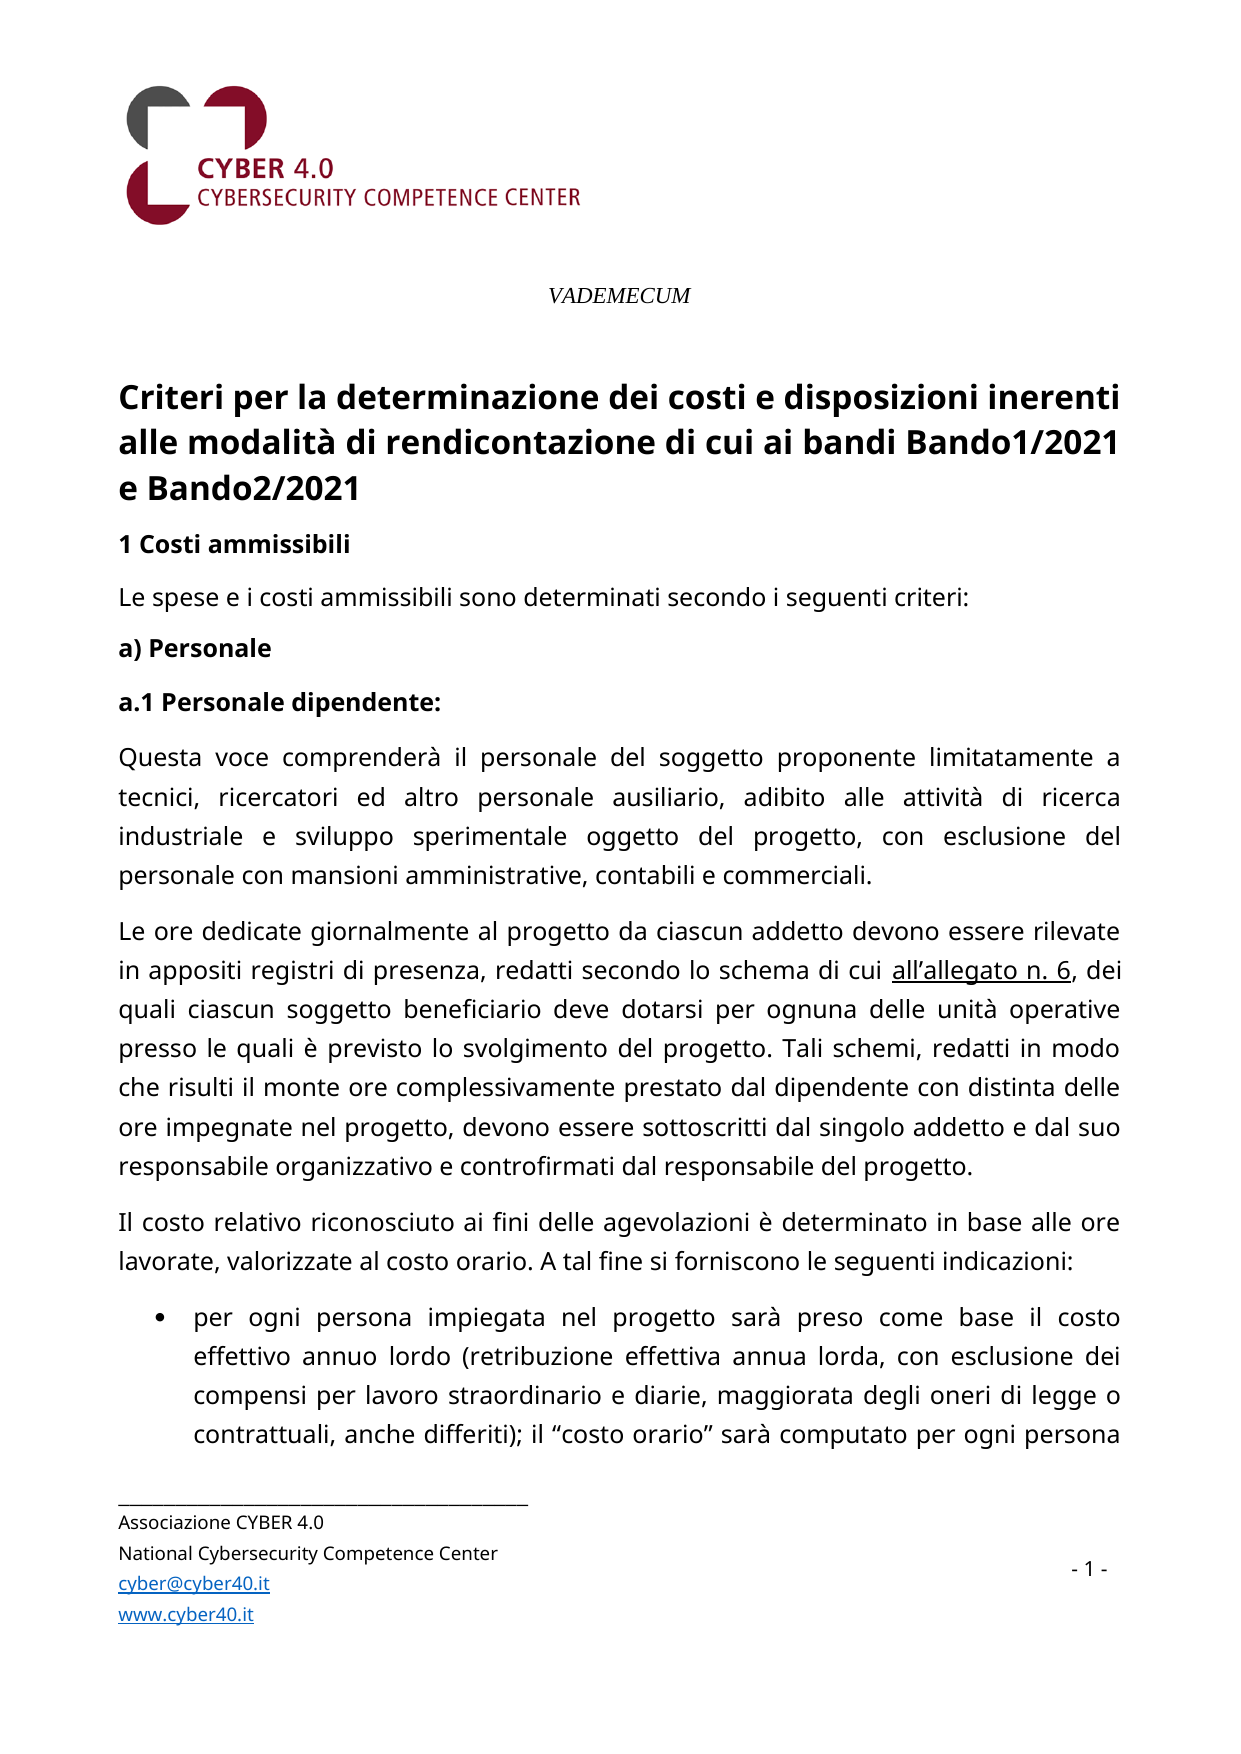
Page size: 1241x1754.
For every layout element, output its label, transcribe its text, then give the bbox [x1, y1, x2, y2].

list Questa voce comprenderà il personale del soggetto proponente limitatamente a tecnici, ricercatori ed altro personale ausiliario, adibito alle attività di ricerca industriale e sviluppo sperimentale oggetto del progetto, con esclusione del personale con mansioni amministrative, contabili e commerciali. [118, 740, 1122, 892]
text Criteri per la determinazione dei costi e disposizioni inerenti alle modalità di rendicontazione di cui ai bandi Bando1/2021 e Bando2/2021 [118, 374, 1122, 510]
text VADEMECUM [118, 282, 1122, 308]
text Le spese e i costi ammissibili sono determinati secondo i seguenti criteri: [118, 580, 1122, 614]
list a.1 Personale dipendente: [118, 684, 1122, 718]
list Le ore dedicate giornalmente al progetto da ciascun addetto devono essere rilevate in appositi registri di presenza, redatti secondo lo schema di cui all’allegato n. 6, dei quali ciascun soggetto beneficiario deve dotarsi per ognuna delle unità operative presso le quali è previsto lo svolgimento del progetto. Tali schemi, redatti in modo che risulti il monte ore complessivamente prestato dal dipendente con distinta delle ore impegnate nel progetto, devono essere sottoscritti dal singolo addetto e dal suo responsabile organizzativo e controfirmati dal responsabile del progetto. [118, 913, 1122, 1182]
text 1 Costi ammissibili [118, 527, 1122, 561]
list Il costo relativo riconosciuto ai fini delle agevolazioni è determinato in base alle ore lavorate, valorizzate al costo orario. A tal fine si forniscono le seguenti indicazioni: [118, 1204, 1122, 1277]
text a) Personale [118, 631, 1122, 665]
picture [118, 73, 585, 235]
